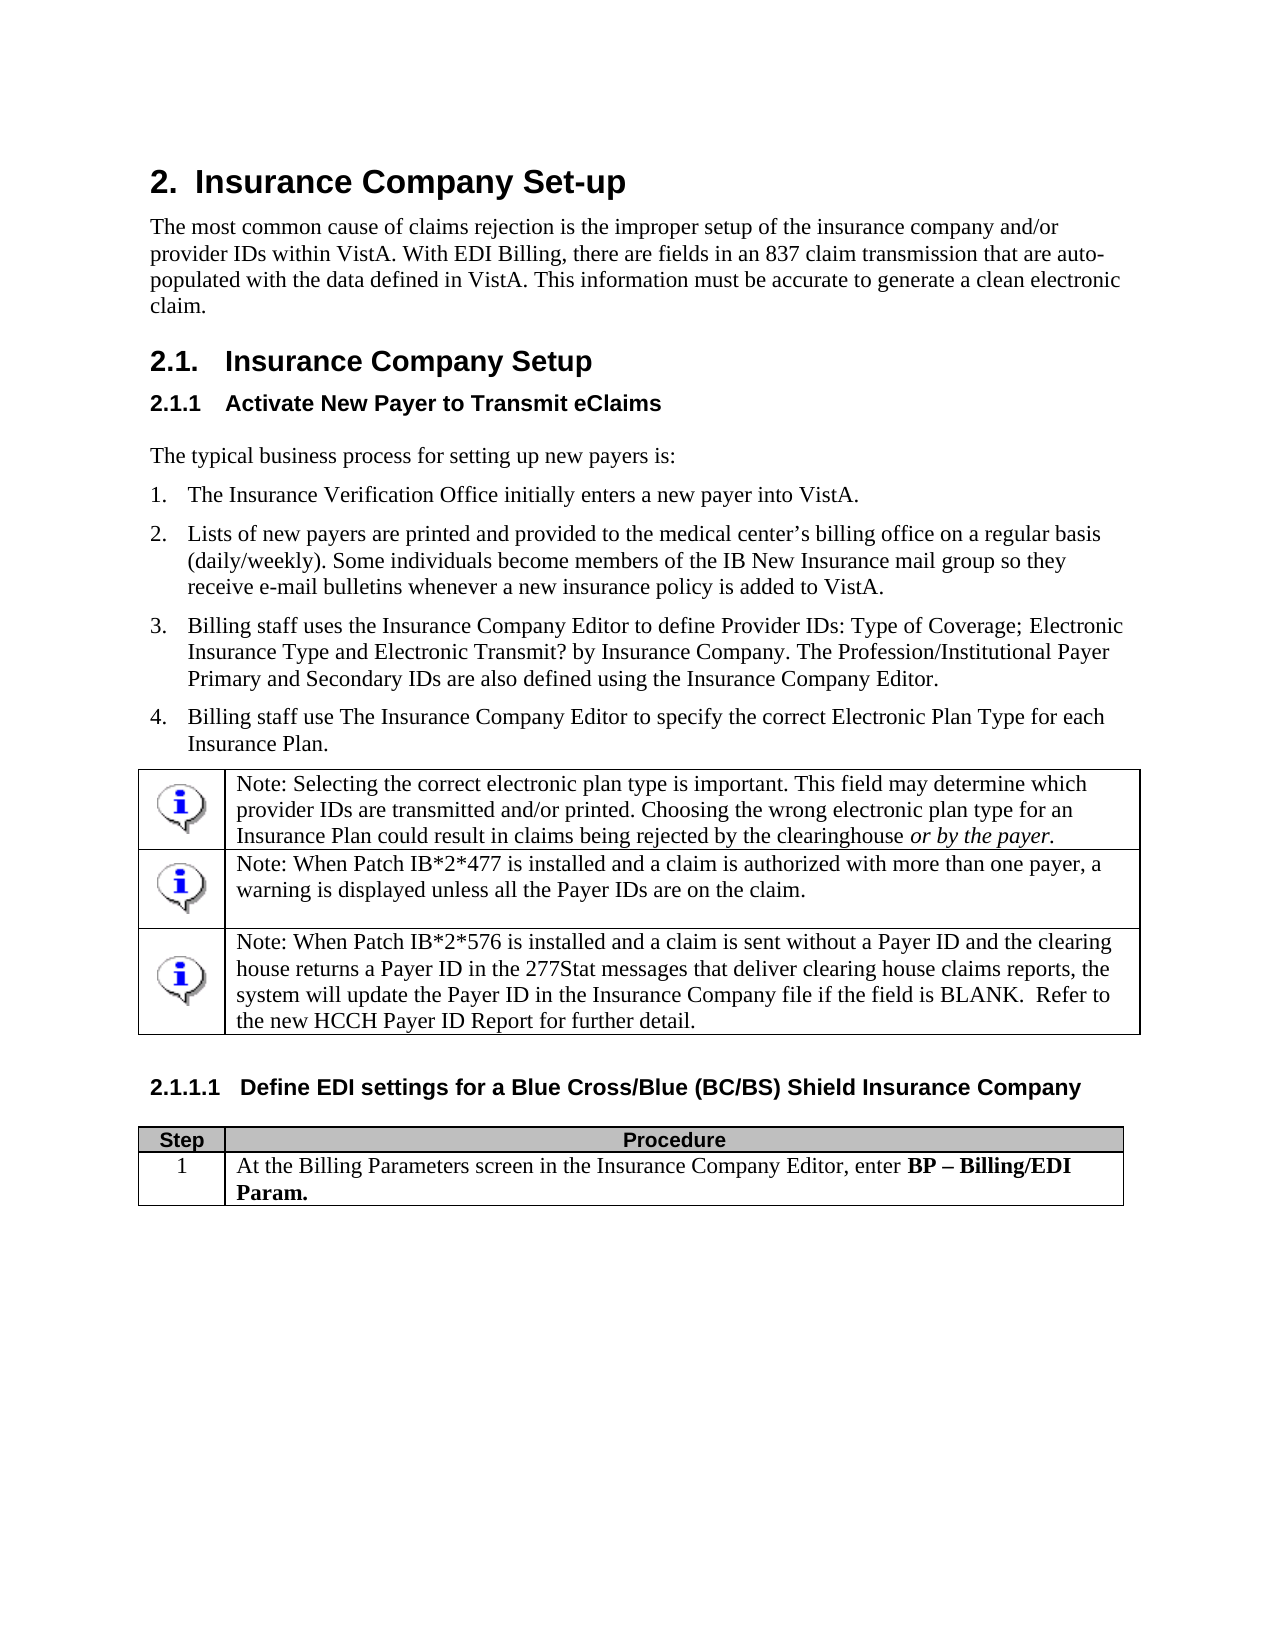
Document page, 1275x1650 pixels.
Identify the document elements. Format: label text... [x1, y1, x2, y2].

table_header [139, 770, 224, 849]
subtitle Define EDI settings for a Blue Cross/Blue (BC/BS) Shield Insurance Company [150, 1074, 1125, 1100]
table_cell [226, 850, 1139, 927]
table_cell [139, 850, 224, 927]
text The most common cause of claims rejection is the improper setup of the insurance company and/or provider IDs within VistA. With EDI Billing, there are fields in an 837 claim transmission that are auto-populated with the data defined in VistA. This information must be accurate to generate a clean electronic claim. [150, 213, 1125, 319]
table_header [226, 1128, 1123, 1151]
subtitle Insurance Company Set-up [150, 162, 1125, 201]
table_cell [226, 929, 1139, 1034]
list The Insurance Verification Office initially enters a new payer into VistA. [150, 481, 1125, 508]
list Billing staff use The Insurance Company Editor to specify the correct Electronic Plan Type for each Insurance Plan. [150, 703, 1125, 756]
picture [157, 956, 207, 1006]
list Billing staff uses the Insurance Company Editor to define Provider IDs: Type of Coverage; Electronic Insurance Type and Electronic Transmit? by Insurance Company. The Profession/Institutional Payer Primary and Secondary IDs are also defined using the Insurance Company Editor. [150, 612, 1125, 691]
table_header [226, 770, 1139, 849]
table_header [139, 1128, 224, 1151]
picture [157, 863, 207, 914]
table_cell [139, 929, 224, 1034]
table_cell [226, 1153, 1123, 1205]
picture [157, 784, 207, 834]
text The typical business process for setting up new payers is: [150, 443, 1125, 469]
list Lists of new payers are printed and provided to the medical center’s billing office on a regular basis (daily/weekly). Some individuals become members of the IB New Insurance mail group so they receive e-mail bulletins whenever a new insurance policy is added to VistA. [150, 520, 1125, 599]
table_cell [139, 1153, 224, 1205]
subtitle Activate New Payer to Transmit eClaims [150, 390, 1125, 416]
subtitle Insurance Company Setup [150, 344, 1125, 377]
